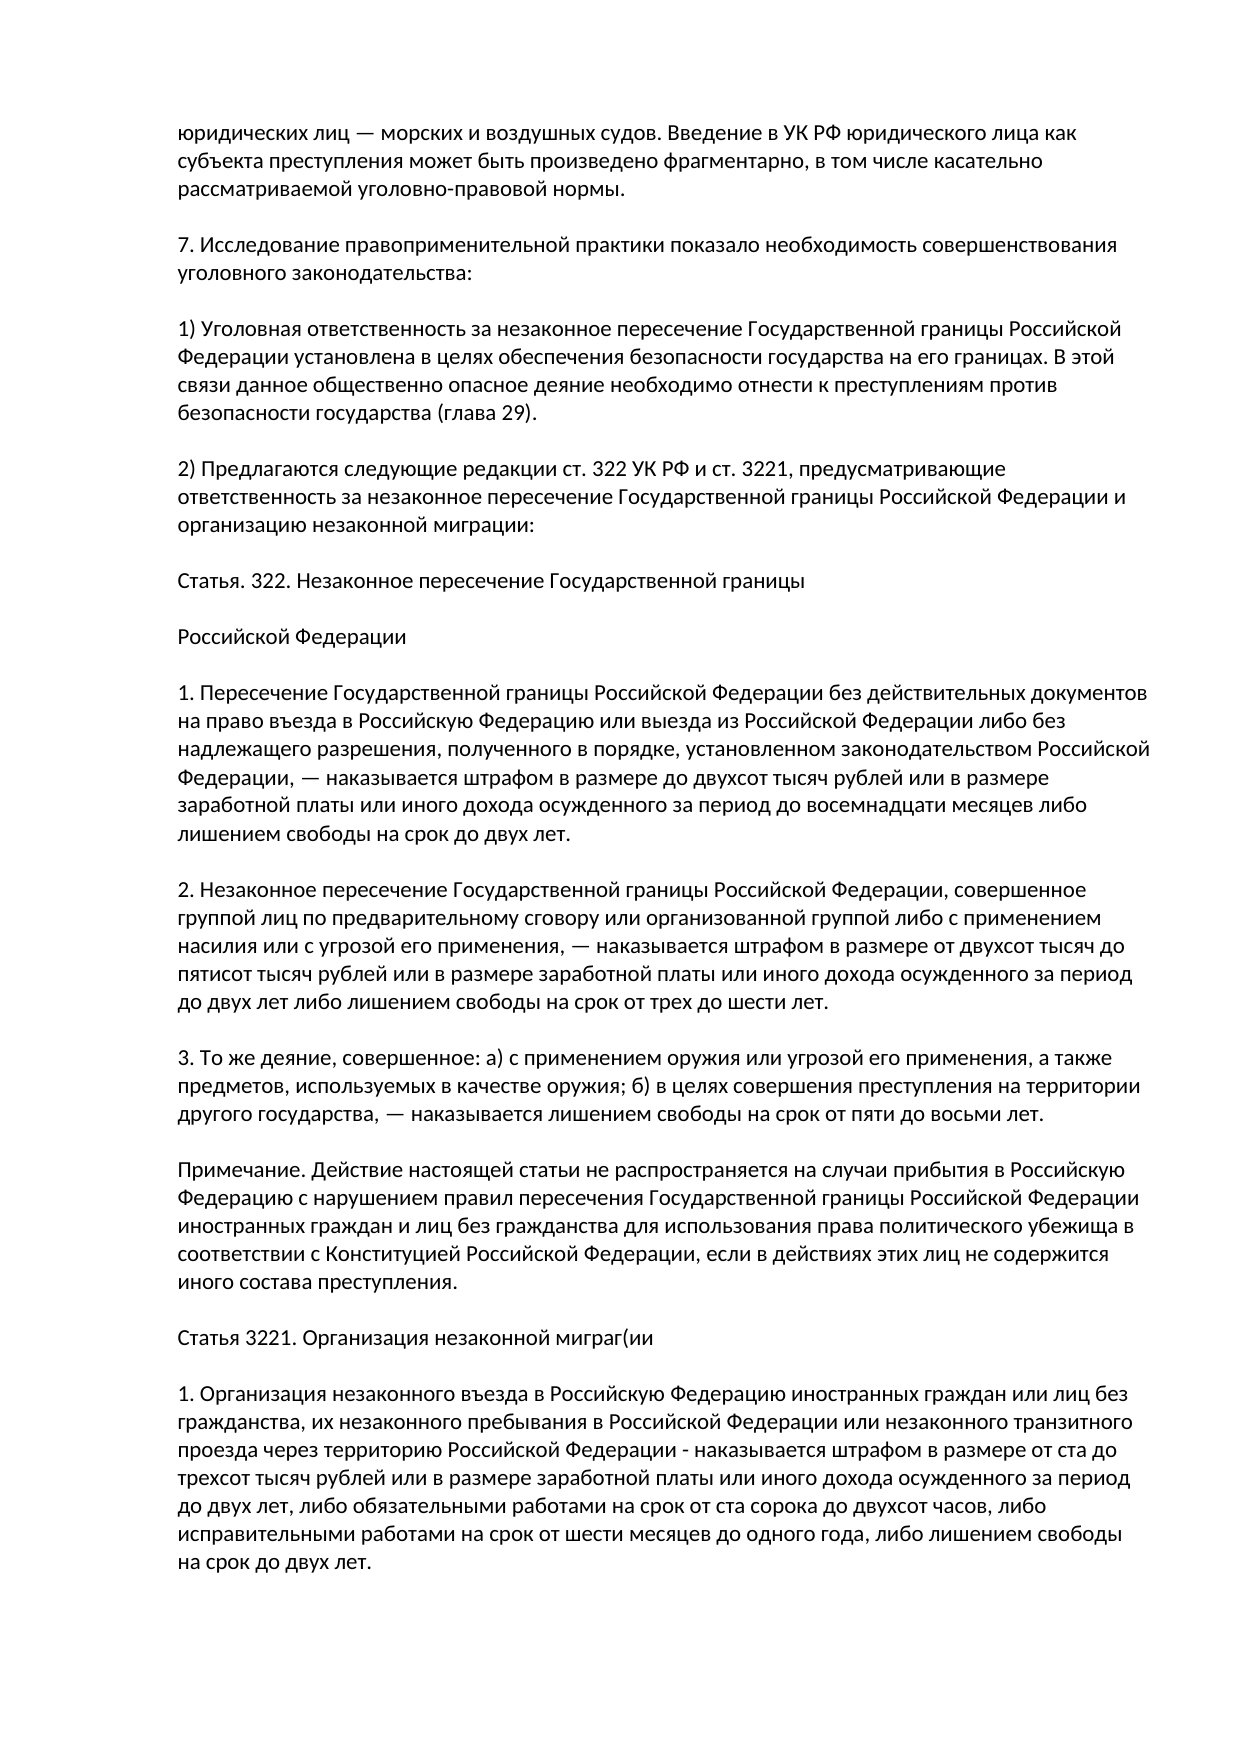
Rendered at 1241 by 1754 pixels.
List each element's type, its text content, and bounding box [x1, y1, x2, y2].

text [177, 118, 1152, 202]
text Примечание. Действие настоящей статьи не распространяется на случаи прибытия в Российскую Федерацию с нарушением правил пересечения Государственной границы Российской Федерации иностранных граждан и лиц без гражданства для использования права политического убежища в соответствии с Конституцией Российской Федерации, если в действиях этих лиц не содержится иного состава преступления. [177, 1155, 1152, 1295]
text Российской Федерации [177, 622, 1152, 651]
text Статья 3221. Организация незаконной миграг(ии [177, 1323, 1152, 1351]
text 1. Пересечение Государственной границы Российской Федерации без действительных документов на право въезда в Российскую Федерацию или выезда из Российской Федерации либо без надлежащего разрешения, полученного в порядке, установленном законодательством Российской Федерации, — наказывается штрафом в размере до двухсот тысяч рублей или в размере заработной платы или иного дохода осужденного за период до восемнадцати месяцев либо лишением свободы на срок до двух лет. [177, 678, 1152, 847]
text 2) Предлагаются следующие редакции ст. 322 УК РФ и ст. 3221, предусматривающие ответственность за незаконное пересечение Государственной границы Российской Федерации и организацию незаконной миграции: [177, 454, 1152, 538]
text 1. Организация незаконного въезда в Российскую Федерацию иностранных граждан или лиц без гражданства, их незаконного пребывания в Российской Федерации или незаконного транзитного проезда через территорию Российской Федерации - наказывается штрафом в размере от ста до трехсот тысяч рублей или в размере заработной платы или иного дохода осужденного за период до двух лет, либо обязательными работами на срок от ста сорока до двухсот часов, либо исправительными работами на срок от шести месяцев до одного года, либо лишением свободы на срок до двух лет. [177, 1379, 1152, 1575]
text Статья. 322. Незаконное пересечение Государственной границы [177, 566, 1152, 594]
text 2. Незаконное пересечение Государственной границы Российской Федерации, совершенное группой лиц по предварительному сговору или организованной группой либо с применением насилия или с угрозой его применения, — наказывается штрафом в размере от двухсот тысяч до пятисот тысяч рублей или в размере заработной платы или иного дохода осужденного за период до двух лет либо лишением свободы на срок от трех до шести лет. [177, 875, 1152, 1015]
text 1) Уголовная ответственность за незаконное пересечение Государственной границы Российской Федерации установлена в целях обеспечения безопасности государства на его границах. В этой связи данное общественно опасное деяние необходимо отнести к преступлениям против безопасности государства (глава 29). [177, 314, 1152, 426]
text 7. Исследование правоприменительной практики показало необходимость совершенствования уголовного законодательства: [177, 230, 1152, 286]
text 3. То же деяние, совершенное: а) с применением оружия или угрозой его применения, а также предметов, используемых в качестве оружия; б) в целях совершения преступления на территории другого государства, — наказывается лишением свободы на срок от пяти до восьми лет. [177, 1043, 1152, 1127]
